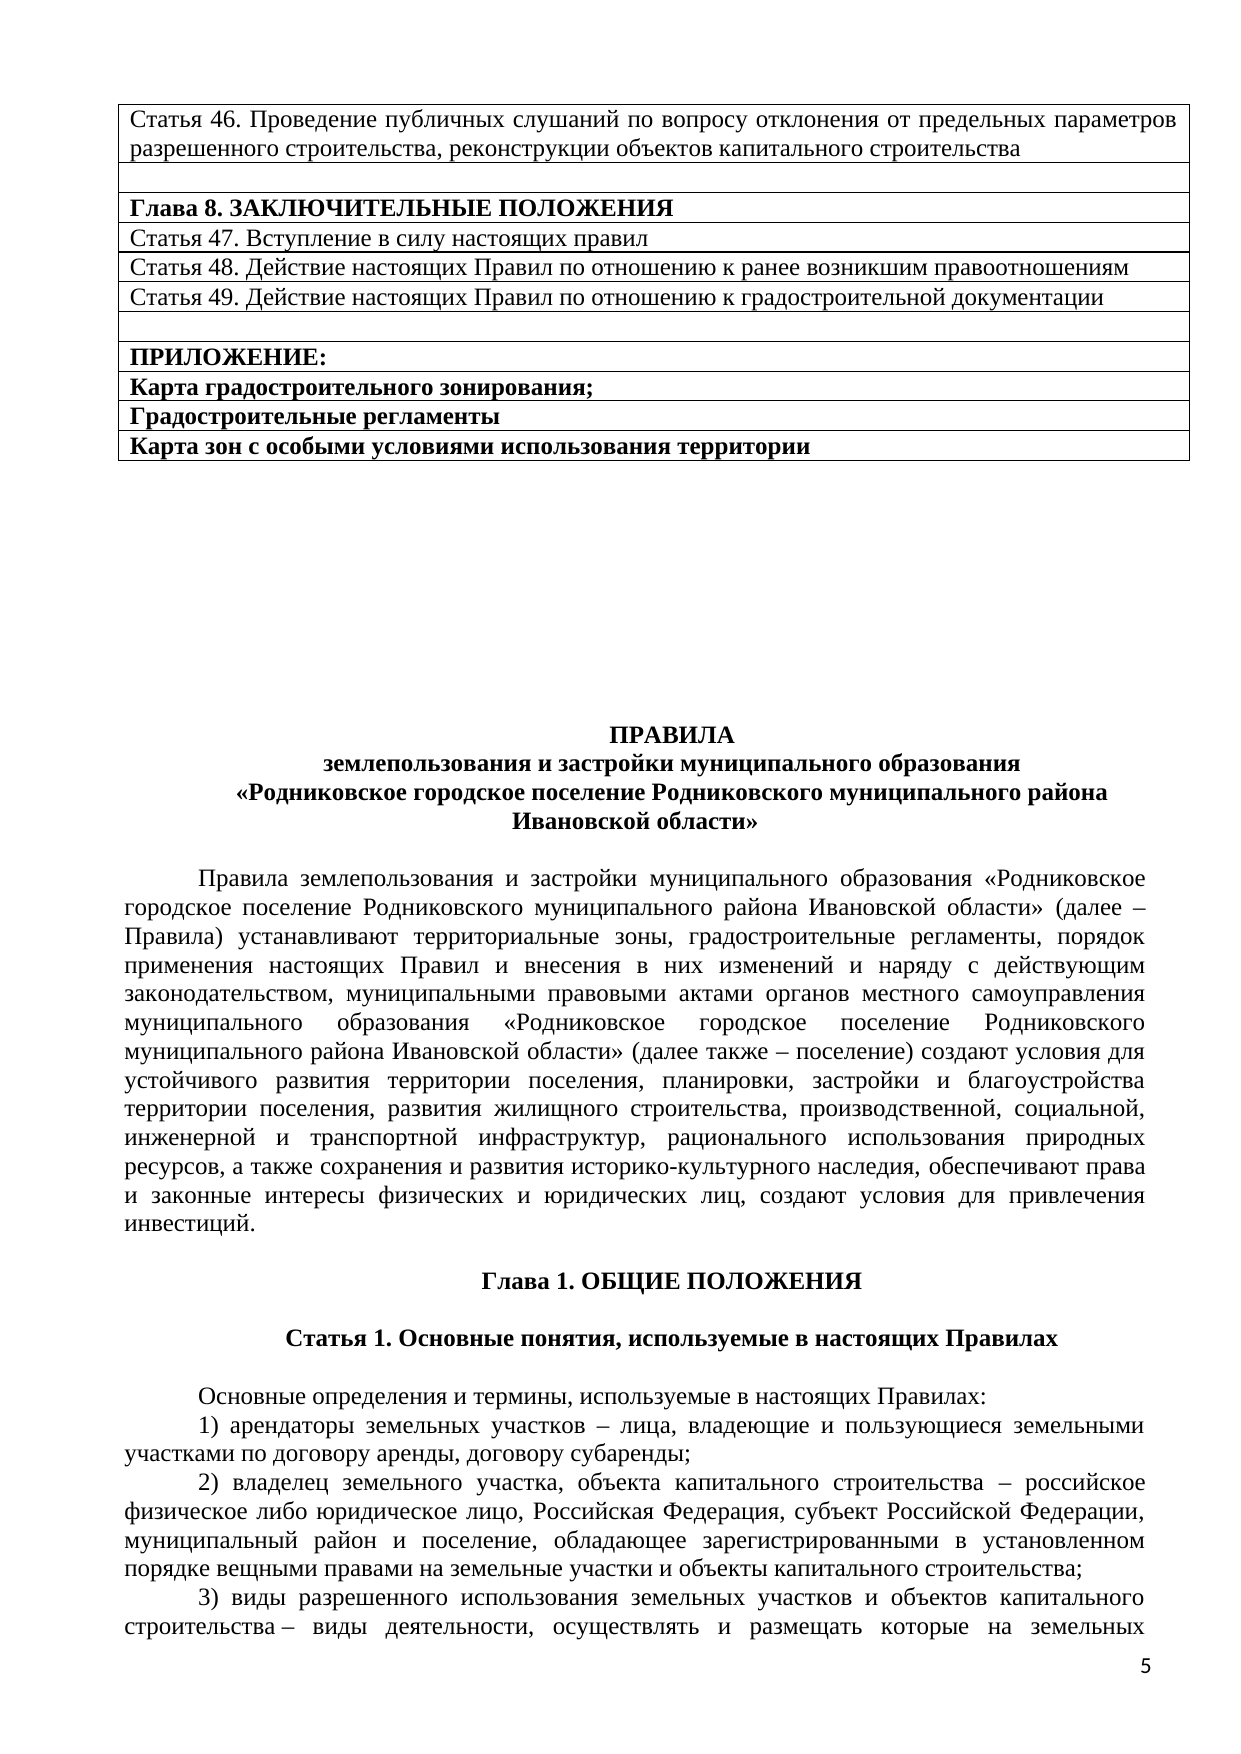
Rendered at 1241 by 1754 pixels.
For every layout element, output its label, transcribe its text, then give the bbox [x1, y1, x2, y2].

table_cell Градостроительные регламенты [119, 401, 1189, 430]
text ПРАВИЛА [124, 720, 1146, 748]
table_cell Глава 8. ЗАКЛЮЧИТЕЛЬНЫЕ ПОЛОЖЕНИЯ [119, 193, 1189, 222]
table_cell Карта градостроительного зонирования; [119, 372, 1189, 400]
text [124, 1582, 1146, 1640]
text «Родниковское городское поселение Родниковского муниципального района Ивановской области» [124, 777, 1146, 835]
table_cell ПРИЛОЖЕНИЕ: [119, 342, 1189, 371]
text Глава 1. ОБЩИЕ ПОЛОЖЕНИЯ [124, 1266, 1146, 1295]
text Правила землепользования и застройки муниципального образования «Родниковское городское поселение Родниковского муниципального района Ивановской области» (далее – Правила) устанавливают территориальные зоны, градостроительные регламенты, порядок применения настоящих Правил и внесения в них изменений и наряду с действующим законодательством, муниципальными правовыми актами органов местного самоуправления муниципального образования «Родниковское городское поселение Родниковского муниципального района Ивановской области» (далее также – поселение) создают условия для устойчивого развития территории поселения, планировки, застройки и благоустройства территории поселения, развития жилищного строительства, производственной, социальной, инженерной и транспортной инфраструктур, рационального использования природных ресурсов, а также сохранения и развития историко-культурного наследия, обеспечивают права и законные интересы физических и юридических лиц, создают условия для привлечения инвестиций. [124, 863, 1146, 1237]
table_cell Карта зон с особыми условиями использования территории [119, 431, 1189, 460]
table_cell [119, 312, 1189, 341]
text 1) арендаторы земельных участков – лица, владеющие и пользующиеся земельными участками по договору аренды, договору субаренды; [124, 1410, 1146, 1467]
text 2) владелец земельного участка, объекта капитального строительства – российское физическое либо юридическое лицо, Российская Федерация, субъект Российской Федерации, муниципальный район и поселение, обладающее зарегистрированными в установленном порядке вещными правами на земельные участки и объекты капитального строительства; [124, 1467, 1146, 1582]
table_cell Статья 49. Действие настоящих Правил по отношению к градостроительной документации [119, 282, 1189, 311]
table_cell [119, 163, 1189, 192]
text землепользования и застройки муниципального образования [124, 748, 1146, 777]
text Основные определения и термины, используемые в настоящих Правилах: [124, 1381, 1146, 1410]
table_cell Статья 48. Действие настоящих Правил по отношению к ранее возникшим правоотношениям [119, 253, 1189, 281]
table_cell Статья 47. Вступление в силу настоящих правил [119, 223, 1189, 251]
table_cell Статья 46. Проведение публичных слушаний по вопросу отклонения от предельных параметров разрешенного строительства, реконструкции объектов капитального строительства [119, 105, 1189, 162]
text Статья 1. Основные понятия, используемые в настоящих Правилах [124, 1323, 1146, 1352]
